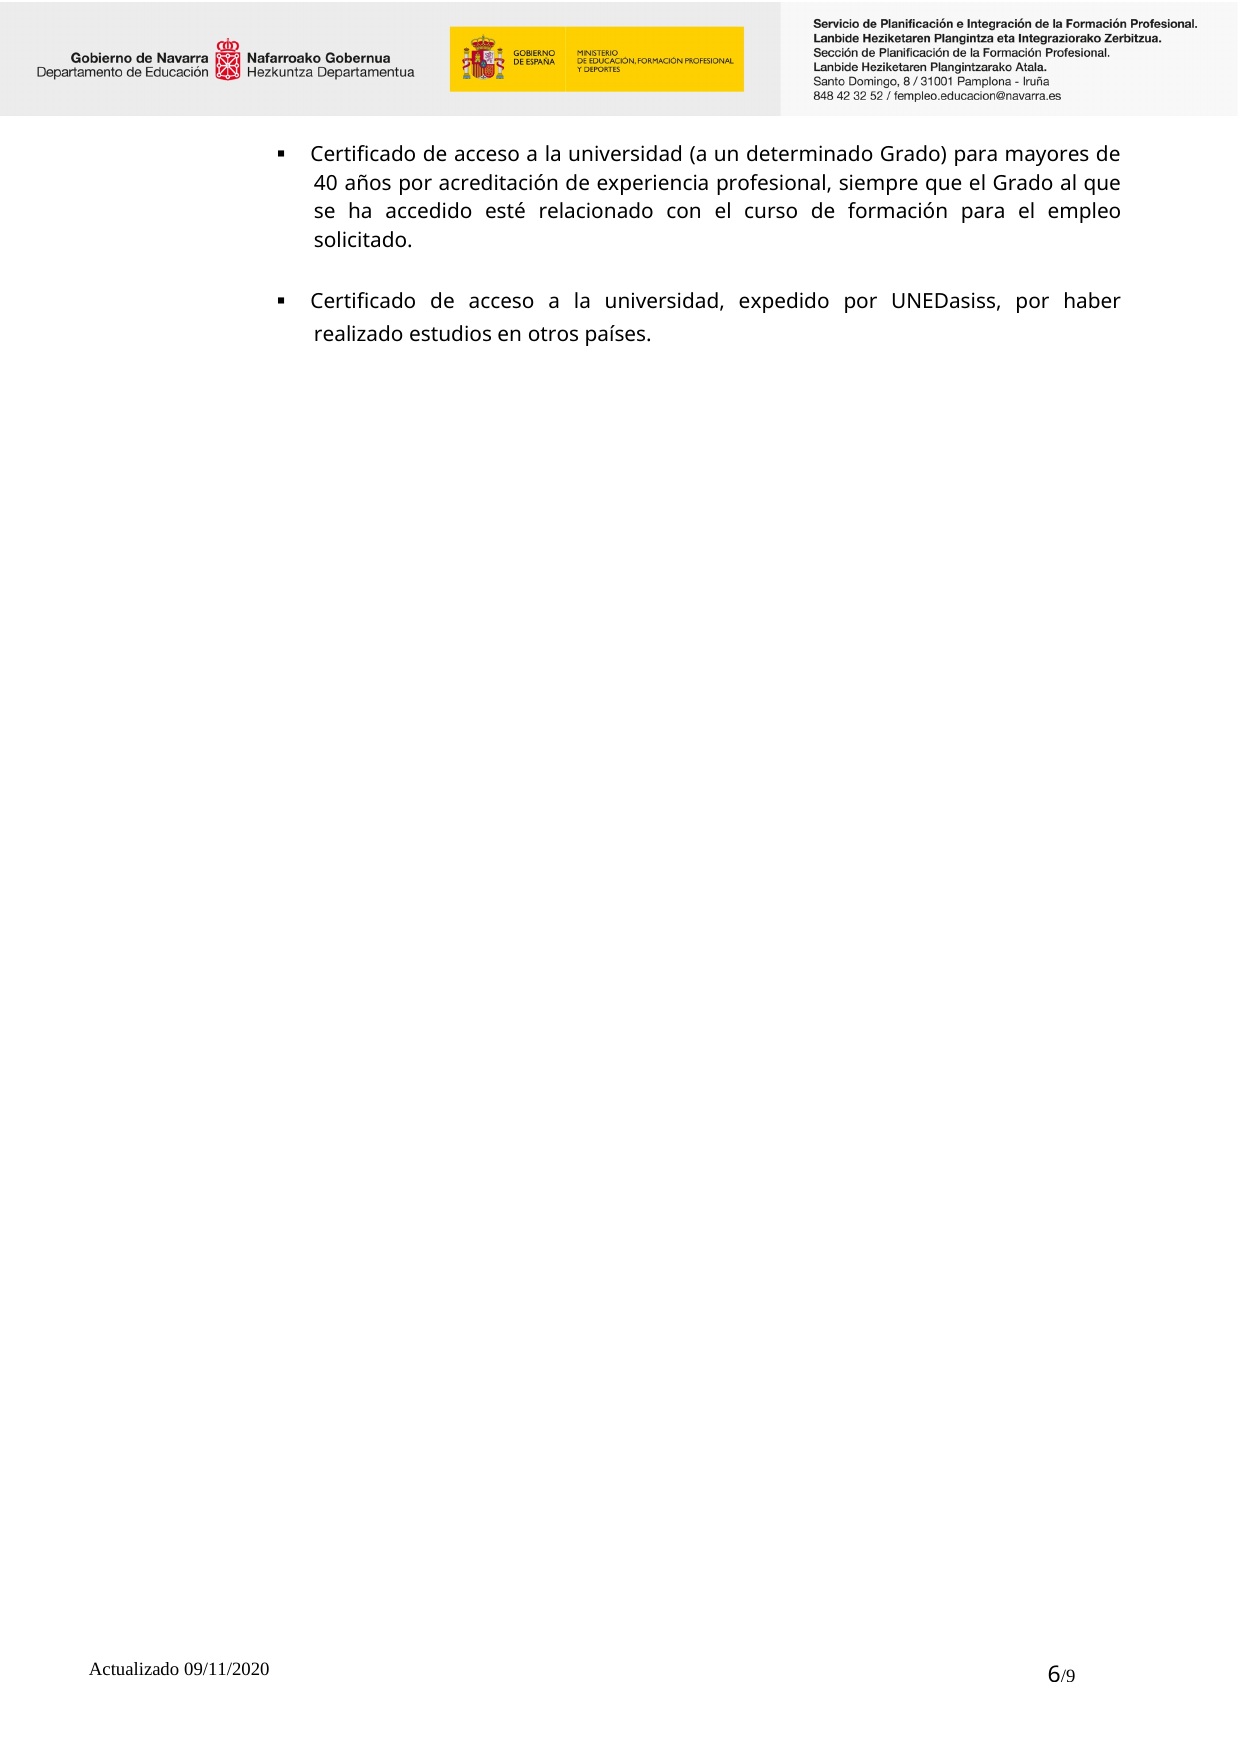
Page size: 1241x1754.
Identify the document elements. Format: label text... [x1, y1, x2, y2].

list Certificado de acceso a la universidad, expedido por UNEDasiss, por haber realizado estudios en otros países. [276, 286, 1122, 347]
picture [0, 2, 1238, 116]
list Certificado de acceso a la universidad (a un determinado Grado) para mayores de 40 años por acreditación de experiencia profesional, siempre que el Grado al que se ha accedido esté relacionado con el curso de formación para el empleo solicitado. [276, 139, 1122, 253]
